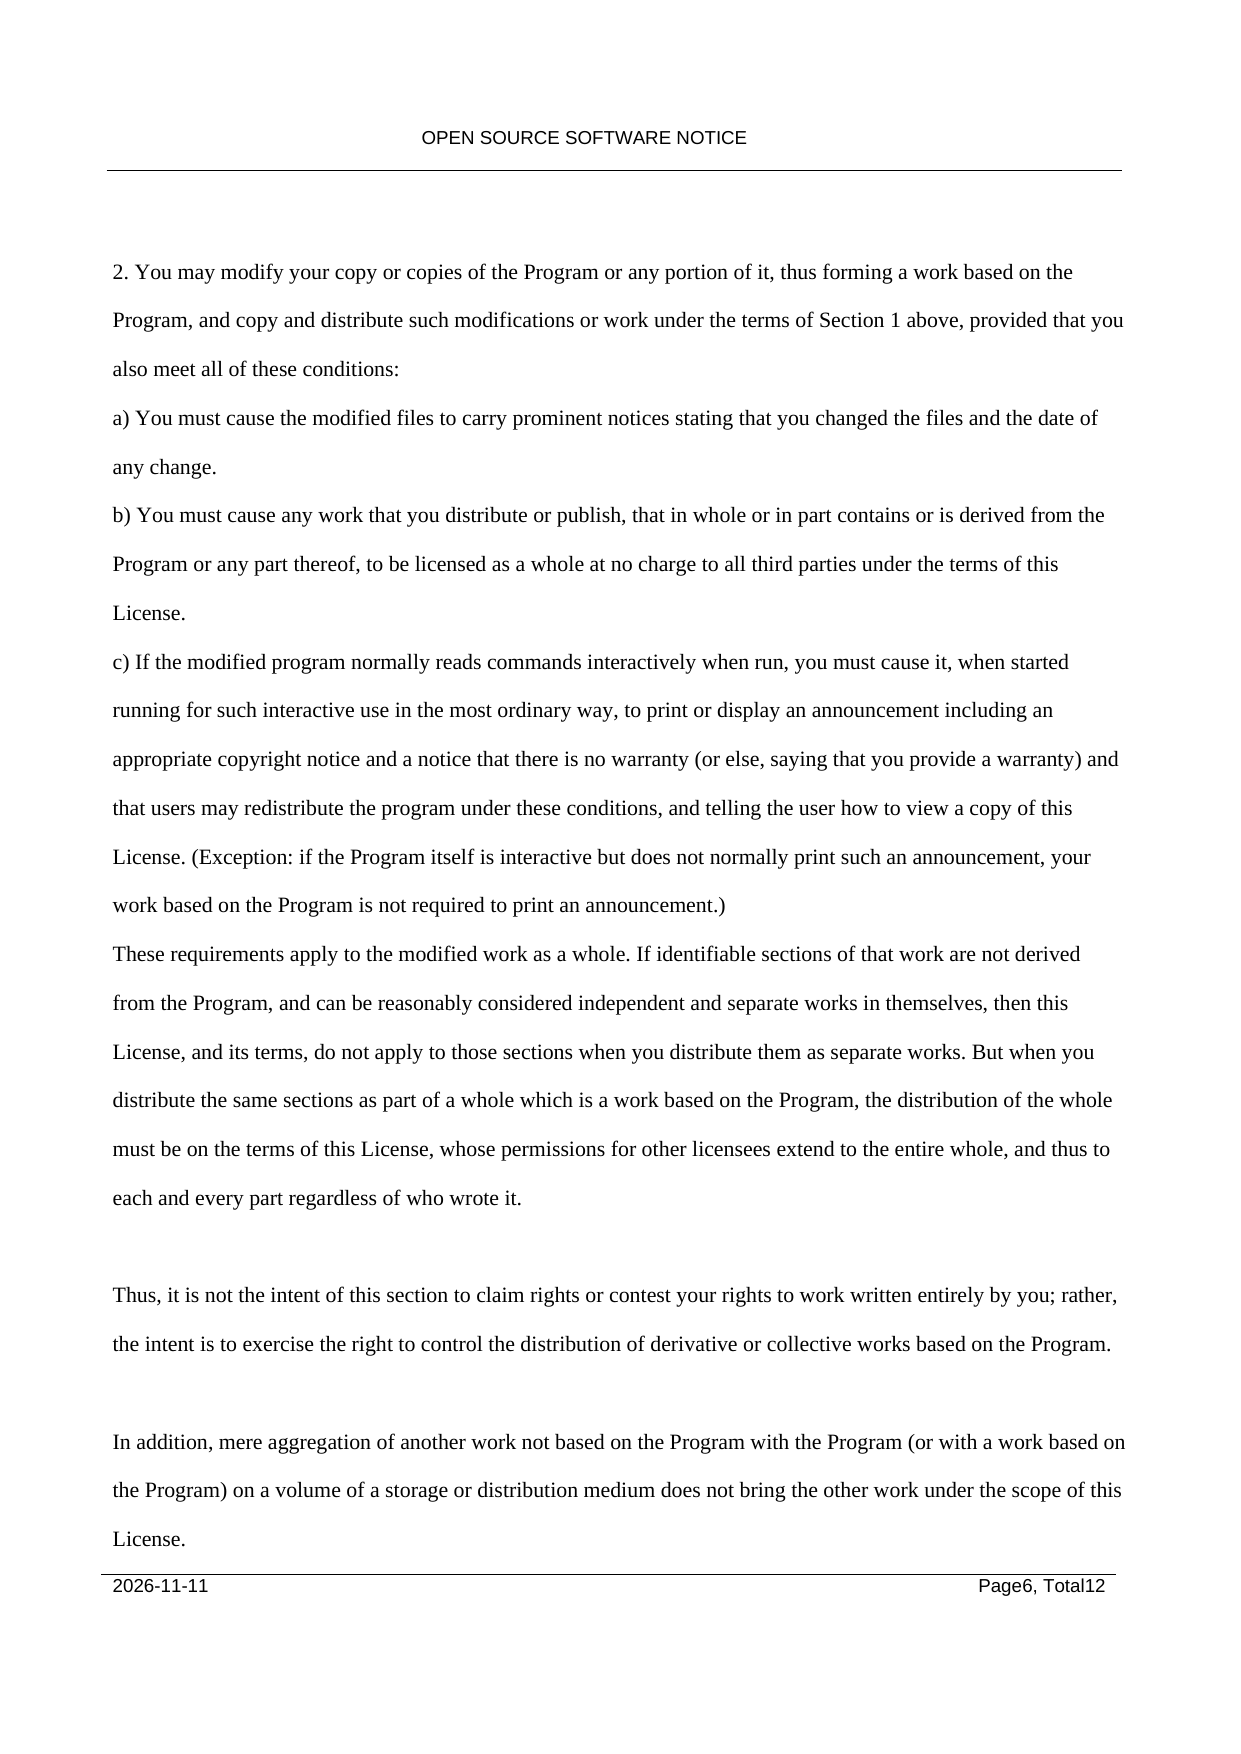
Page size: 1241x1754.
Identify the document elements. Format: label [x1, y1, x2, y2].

text [112, 206, 1128, 1555]
